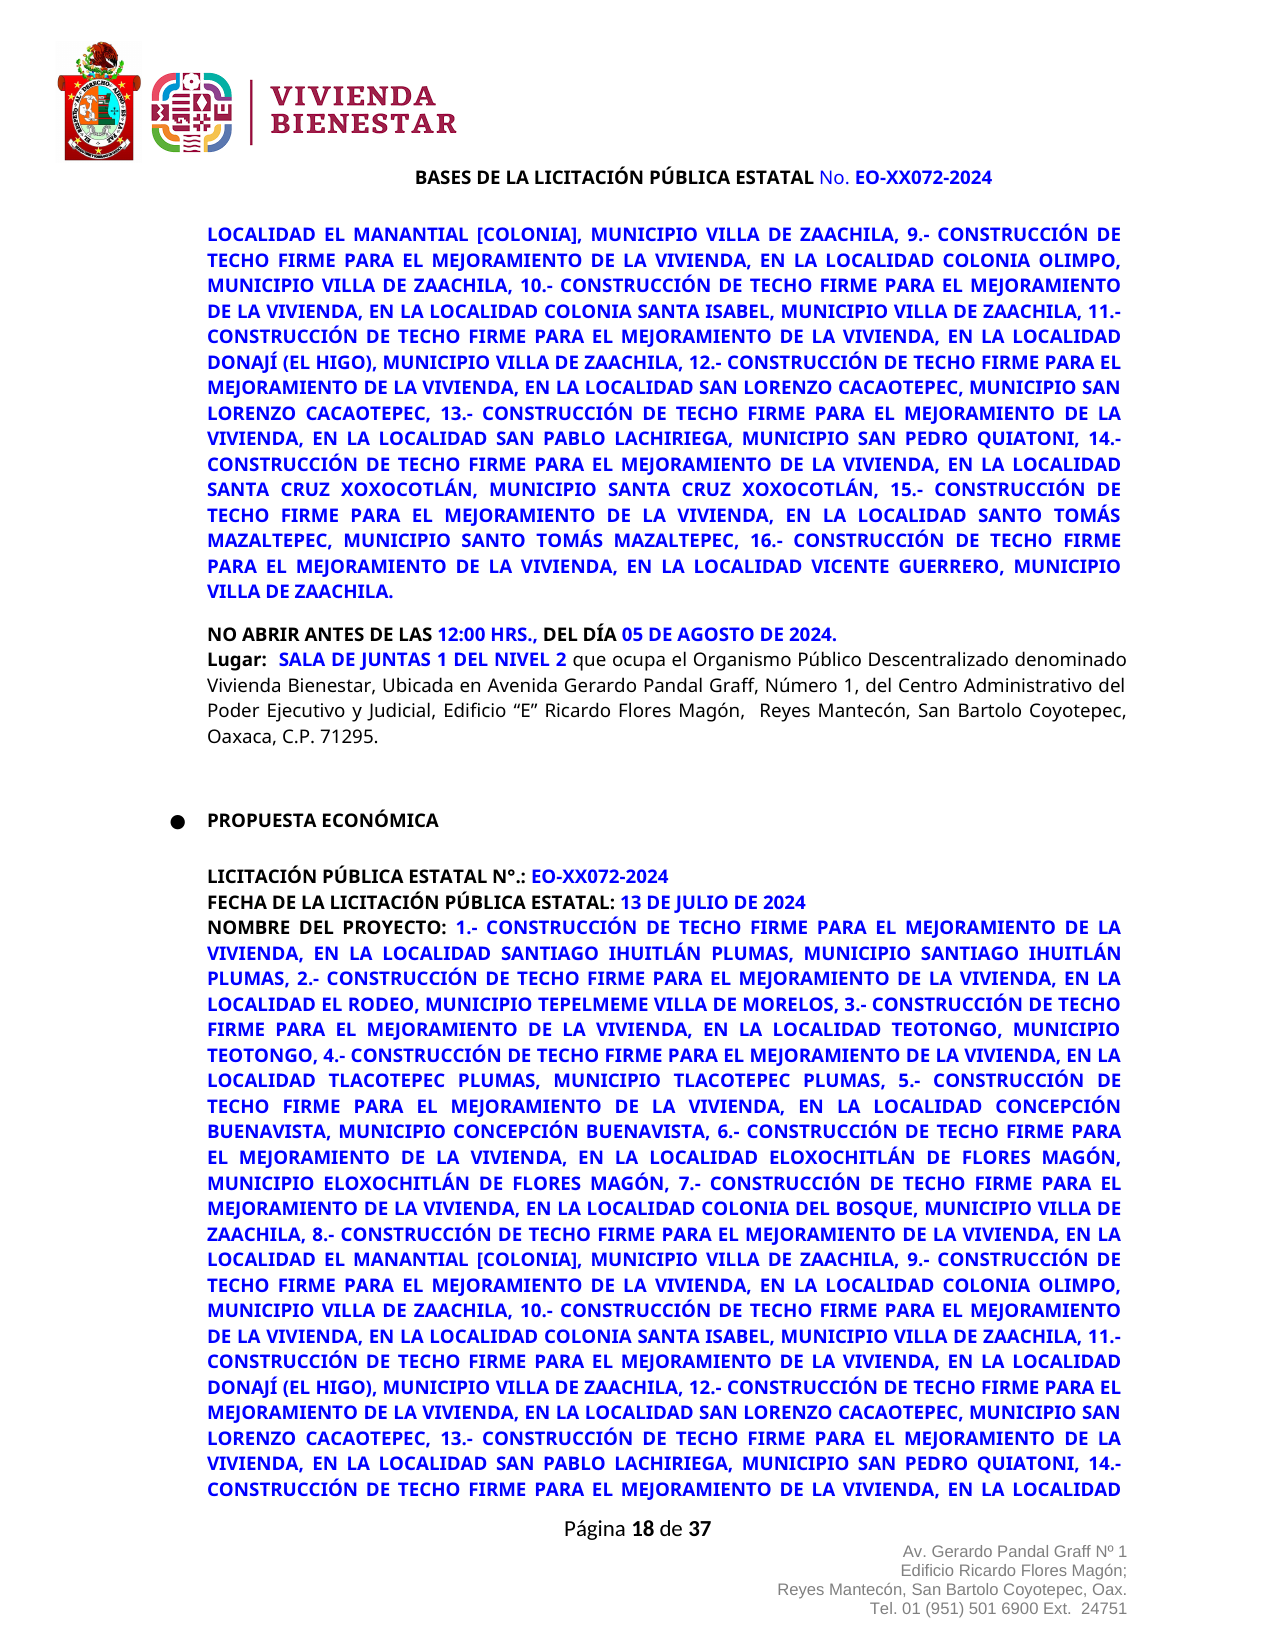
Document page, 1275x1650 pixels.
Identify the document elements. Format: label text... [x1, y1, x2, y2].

picture [147, 64, 473, 161]
text FECHA DE LA LICITACIÓN PÚBLICA ESTATAL: 13 DE JULIO DE 2024 [207, 889, 1122, 914]
list PROPUESTA ECONÓMICA [169, 799, 1127, 838]
text LICITACIÓN PÚBLICA ESTATAL N°.: EO-XX072-2024 [207, 863, 1122, 889]
text Lugar: SALA DE JUNTAS 1 DEL NIVEL 2 que ocupa el Organismo Público Descentralizado denominado Vivienda Bienestar, Ubicada en Avenida Gerardo Pandal Graff, Número 1, del Centro Administrativo del Poder Ejecutivo y Judicial, Edificio “E” Ricardo Flores Magón, Reyes Mantecón, San Bartolo Coyotepec, Oaxaca, C.P. 71295. [207, 646, 1127, 748]
picture [55, 41, 143, 163]
text NO ABRIR ANTES DE LAS 12:00 HRS., DEL DÍA 05 DE AGOSTO DE 2024. [207, 621, 1127, 646]
